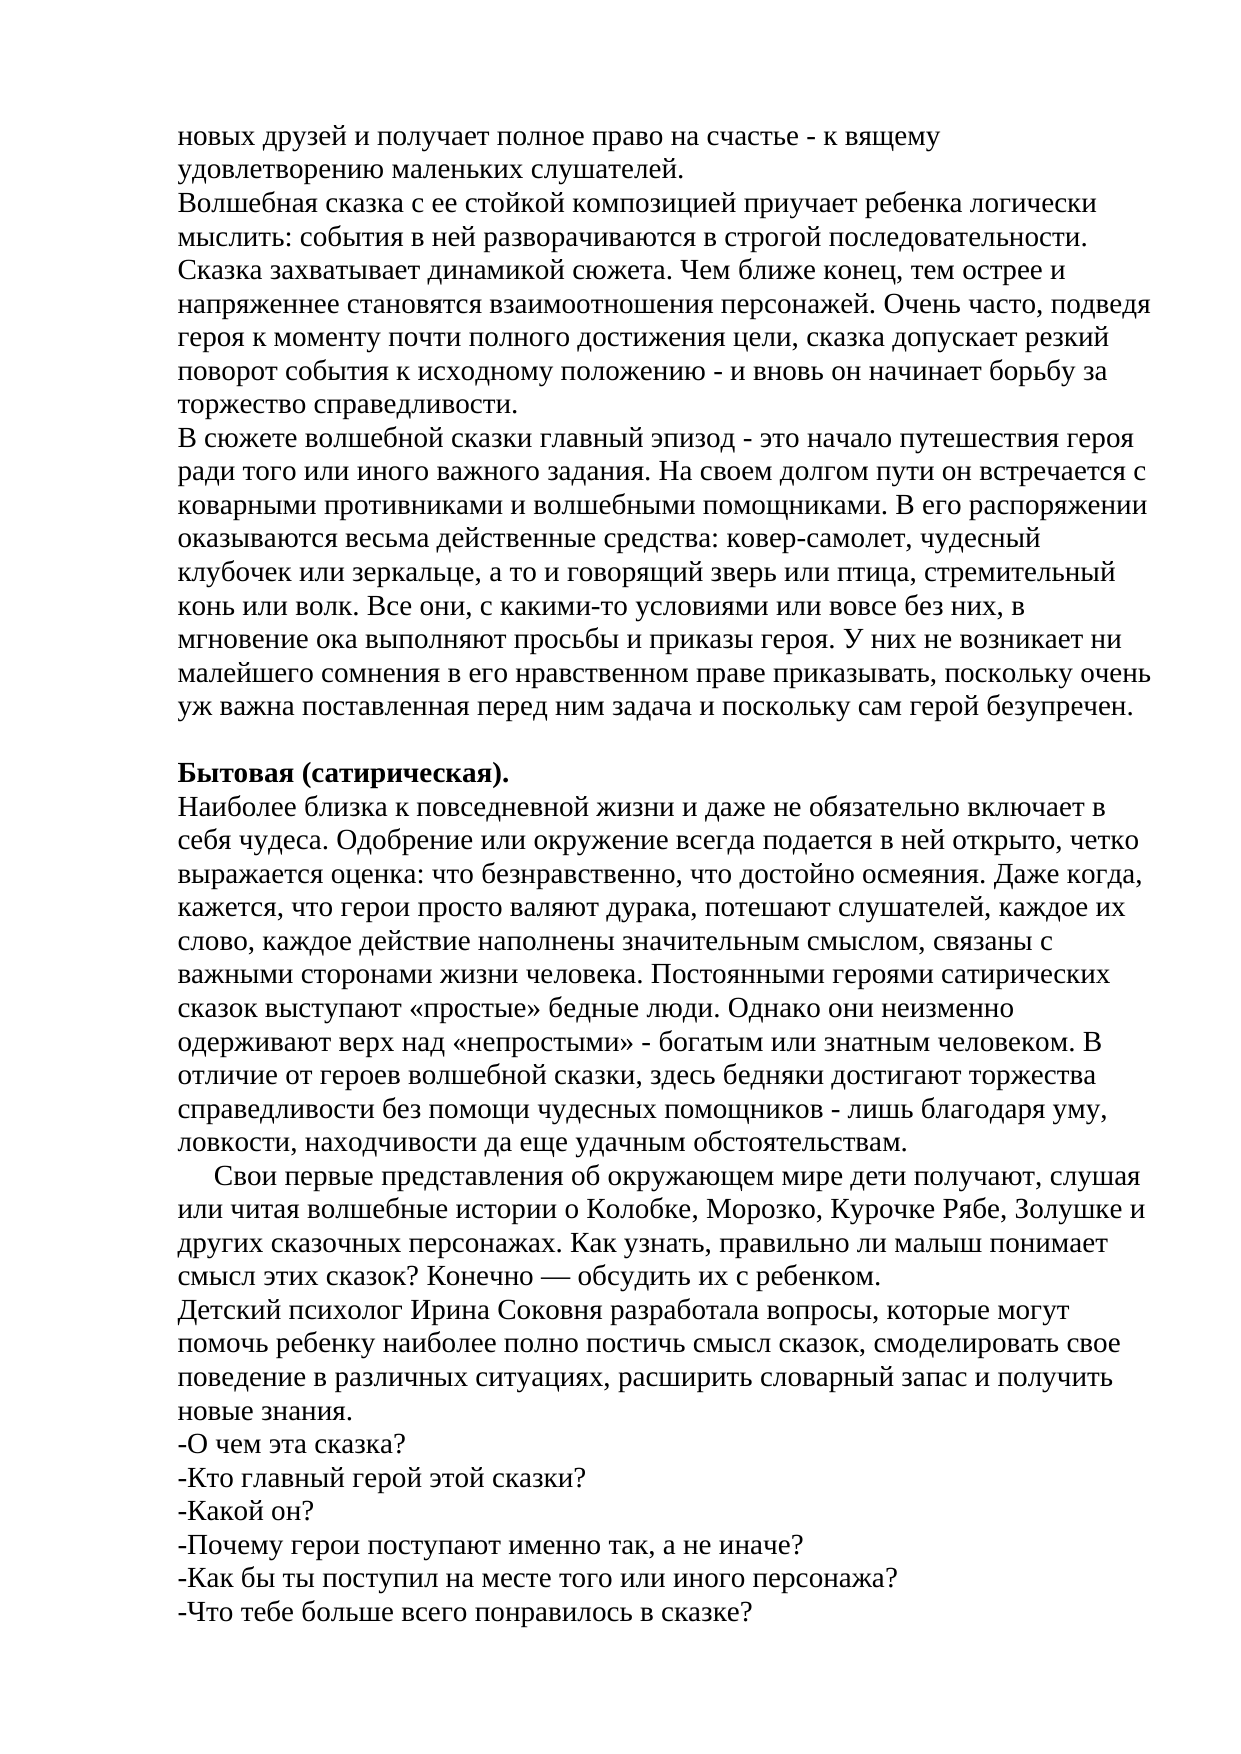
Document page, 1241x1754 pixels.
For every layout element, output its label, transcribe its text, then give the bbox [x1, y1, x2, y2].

text -Почему герои поступают именно так, а не иначе? [177, 1527, 1152, 1560]
text -Как бы ты поступил на месте того или иного персонажа? [177, 1560, 1152, 1594]
text Бытовая (сатирическая). [177, 755, 1152, 789]
text В сюжете волшебной сказки главный эпизод - это начало путешествия героя ради того или иного важного задания. На своем долгом пути он встречается с коварными противниками и волшебными помощниками. В его распоряжении оказываются весьма действенные средства: ковер-самолет, чудесный клубочек или зеркальце, а то и говорящий зверь или птица, стремительный конь или волк. Все они, с какими-то условиями или вовсе без них, в мгновение ока выполняют просьбы и приказы героя. У них не возникает ни малейшего сомнения в его нравственном праве приказывать, поскольку очень уж важна поставленная перед ним задача и поскольку сам герой безупречен. [177, 420, 1152, 722]
text -Кто главный герой этой сказки? [177, 1460, 1152, 1493]
text -О чем эта сказка? [177, 1426, 1152, 1460]
text -Что тебе больше всего понравилось в сказке? [177, 1594, 1152, 1627]
text Волшебная сказка с ее стойкой композицией приучает ребенка логически мыслить: события в ней разворачиваются в строгой последовательности. Сказка захватывает динамикой сюжета. Чем ближе конец, тем острее и напряженнее становятся взаимоотношения персонажей. Очень часто, подведя героя к моменту почти полного достижения цели, сказка допускает резкий поворот события к исходному положению - и вновь он начинает борьбу за торжество справедливости. [177, 185, 1152, 420]
text -Какой он? [177, 1493, 1152, 1527]
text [177, 118, 1152, 185]
text Детский психолог Ирина Соковня разработала вопросы, которые могут помочь ребенку наиболее полно постичь смысл сказок, смоделировать свое поведение в различных ситуациях, расширить словарный запас и получить новые знания. [177, 1292, 1152, 1426]
text Наиболее близка к повседневной жизни и даже не обязательно включает в себя чудеса. Одобрение или окружение всегда подается в ней открыто, четко выражается оценка: что безнравственно, что достойно осмеяния. Даже когда, кажется, что герои просто валяют дурака, потешают слушателей, каждое их слово, каждое действие наполнены значительным смыслом, связаны с важными сторонами жизни человека. Постоянными героями сатирических сказок выступают «простые» бедные люди. Однако они неизменно одерживают верх над «непростыми» - богатым или знатным человеком. В отличие от героев волшебной сказки, здесь бедняки достигают торжества справедливости без помощи чудесных помощников - лишь благодаря уму, ловкости, находчивости да еще удачным обстоятельствам. [177, 789, 1152, 1158]
text Свои первые представления об окружающем мире дети получают, слушая или читая волшебные истории о Колобке, Морозко, Курочке Рябе, Золушке и других сказочных персонажах. Как узнать, правильно ли малыш понимает смысл этих сказок? Конечно — обсудить их с ребенком. [177, 1158, 1152, 1292]
